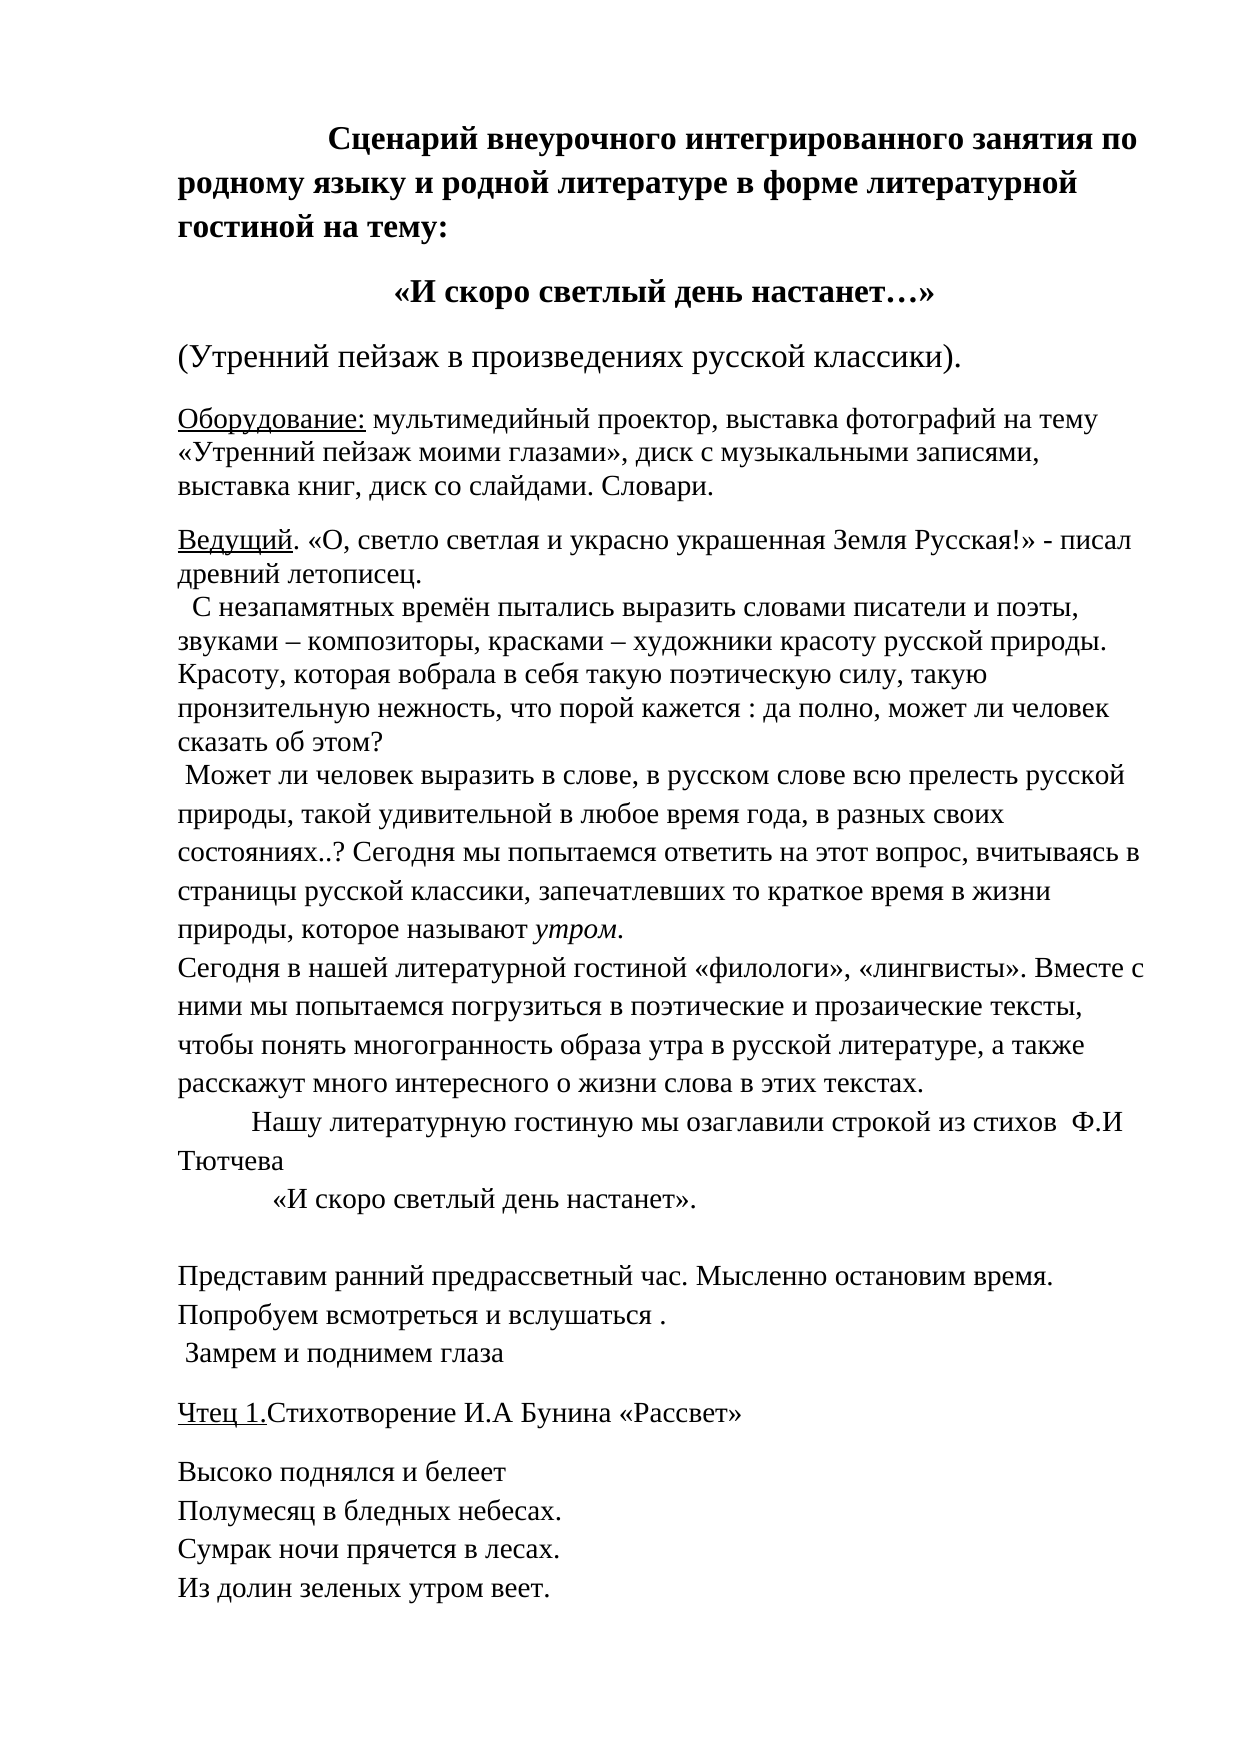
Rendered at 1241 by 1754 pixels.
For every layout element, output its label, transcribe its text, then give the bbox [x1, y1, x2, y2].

text Чтец 1.Стихотворение И.А Бунина «Рассвет» [177, 1395, 1152, 1428]
text Из долин зеленых утром веет. [177, 1570, 1152, 1603]
text Представим ранний предрассветный час. Мысленно остановим время. Попробуем всмотреться и вслушаться . [177, 1258, 1152, 1330]
text Замрем и поднимем глаза [177, 1335, 1152, 1369]
text С незапамятных времён пытались выразить словами писатели и поэты, звуками – композиторы, красками – художники красоту русской природы. Красоту, которая вобрала в себя такую поэтическую силу, такую пронзительную нежность, что порой кажется : да полно, может ли человек сказать об этом? [177, 589, 1152, 757]
text Нашу литературную гостиную мы озаглавили строкой из стихов Ф.И Тютчева [177, 1104, 1152, 1176]
text «И скоро светлый день настанет». [177, 1181, 1152, 1215]
text Полумесяц в бледных небесах. [177, 1493, 1152, 1526]
text Ведущий. «О, светло светлая и украсно украшенная Земля Русская!» - писал древний летописец. [177, 522, 1152, 589]
text Оборудование: мультимедийный проектор, выставка фотографий на тему «Утренний пейзаж моими глазами», диск с музыкальными записями, выставка книг, диск со слайдами. Словари. [177, 401, 1152, 502]
text Высоко поднялся и белеет [177, 1454, 1152, 1488]
text (Утренний пейзаж в произведениях русской классики). [177, 336, 1152, 374]
text Сумрак ночи прячется в лесах. [177, 1531, 1152, 1565]
text Может ли человек выразить в слове, в русском слове всю прелесть русской природы, такой удивительной в любое время года, в разных своих состояниях..? Сегодня мы попытаемся ответить на этот вопрос, вчитываясь в страницы русской классики, запечатлевших то краткое время в жизни природы, которое называют утром. [177, 757, 1152, 945]
text «И скоро светлый день настанет…» [177, 271, 1152, 309]
text Сегодня в нашей литературной гостиной «филологи», «лингвисты». Вместе с ними мы попытаемся погрузиться в поэтические и прозаические тексты, чтобы понять многогранность образа утра в русской литературе, а также расскажут много интересного о жизни слова в этих текстах. [177, 950, 1152, 1099]
text Сценарий внеурочного интегрированного занятия по родному языку и родной литературе в форме литературной гостиной на тему: [177, 118, 1152, 244]
